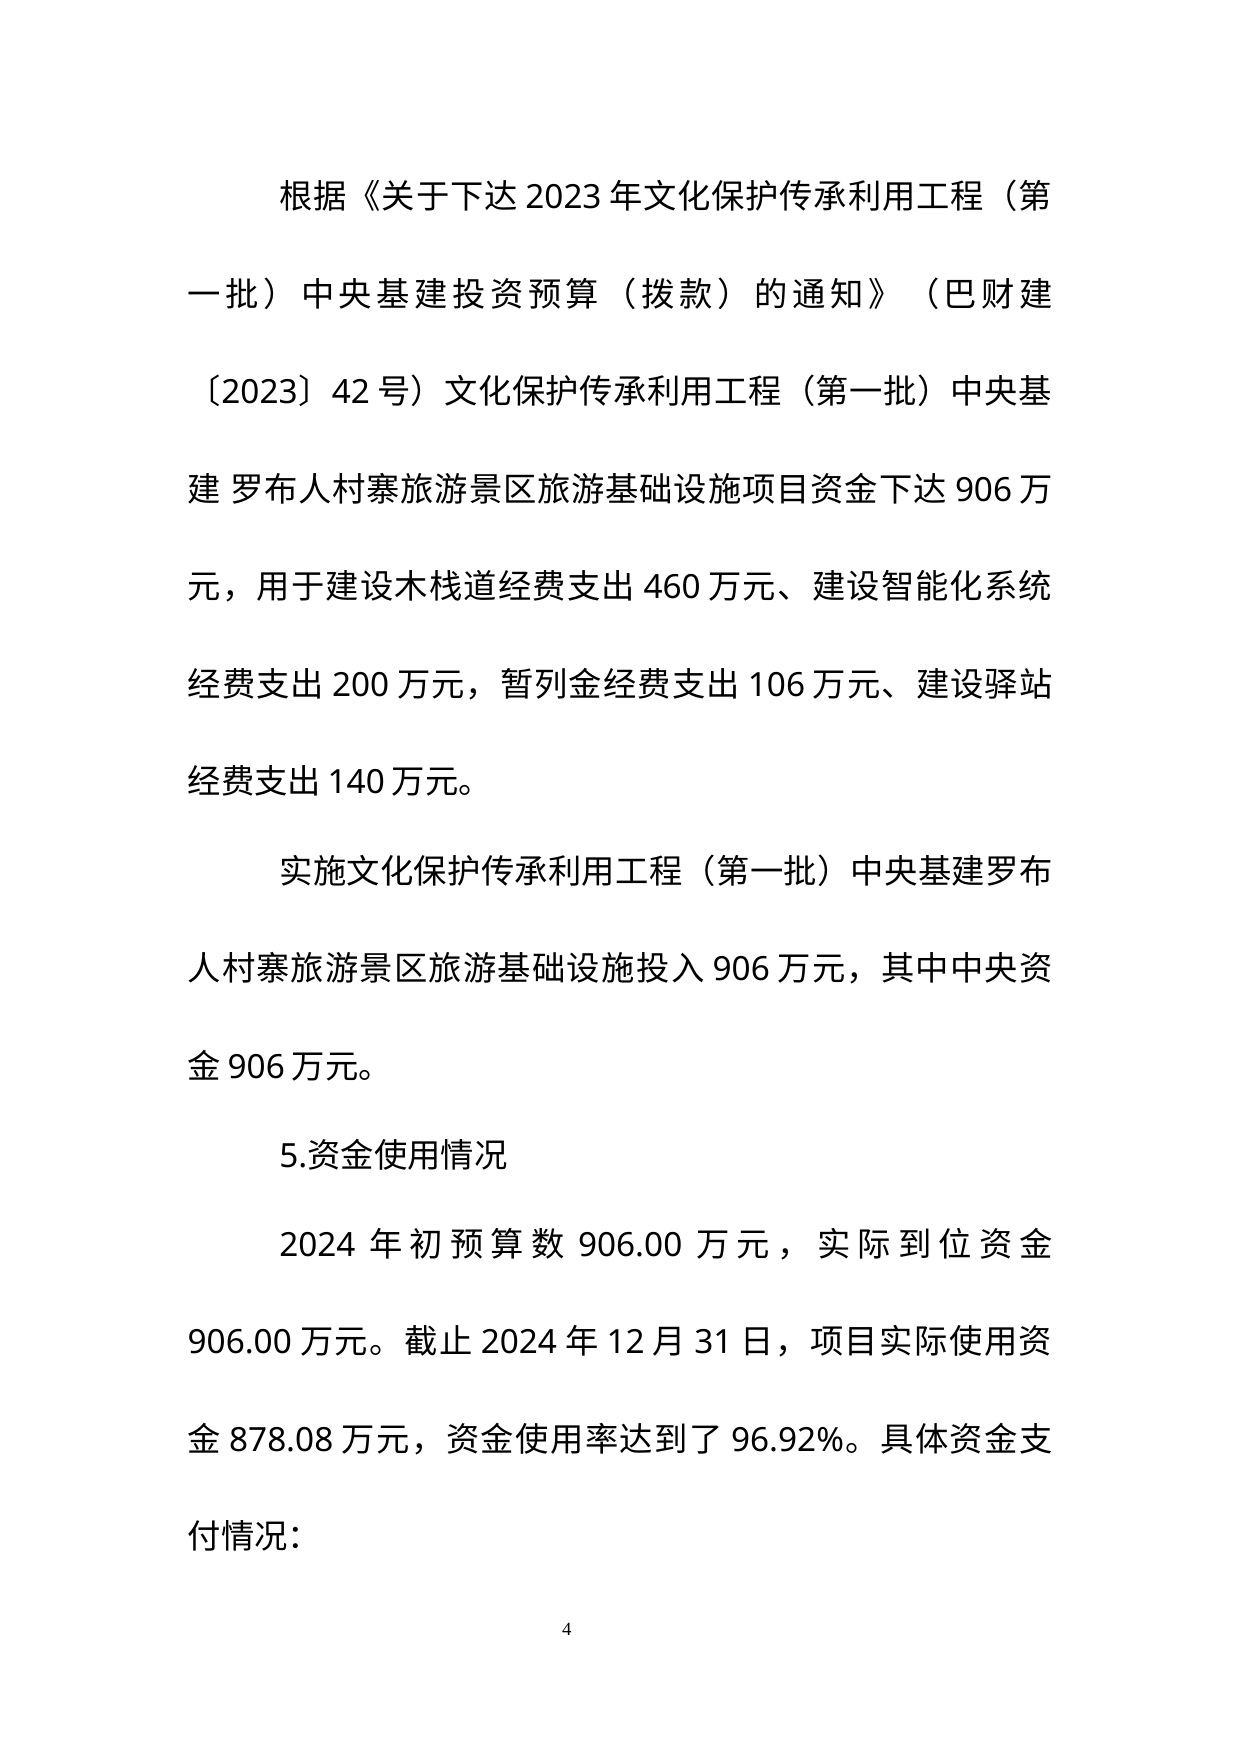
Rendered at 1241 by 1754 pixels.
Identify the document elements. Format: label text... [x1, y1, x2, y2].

text 根据《关于下达2023年文化保护传承利用工程（第一批）中央基建投资预算（拨款）的通知》（巴财建〔2023〕42号）文化保护传承利用工程（第一批）中央基建 罗布人村寨旅游景区旅游基础设施项目资金下达906万元，用于建设木栈道经费支出460万元、建设智能化系统经费支出200万元，暂列金经费支出106万元、建设驿站经费支出140万元。 [187, 162, 1053, 812]
text 2024年初预算数906.00万元，实际到位资金906.00万元。截止2024年12月31日，项目实际使用资金878.08万元，资金使用率达到了96.92%。具体资金支付情况： [187, 1209, 1053, 1567]
text 实施文化保护传承利用工程（第一批）中央基建罗布人村寨旅游景区旅游基础设施投入906万元，其中中央资金906万元。 [187, 836, 1053, 1096]
text 5.资金使用情况 [187, 1120, 1053, 1185]
